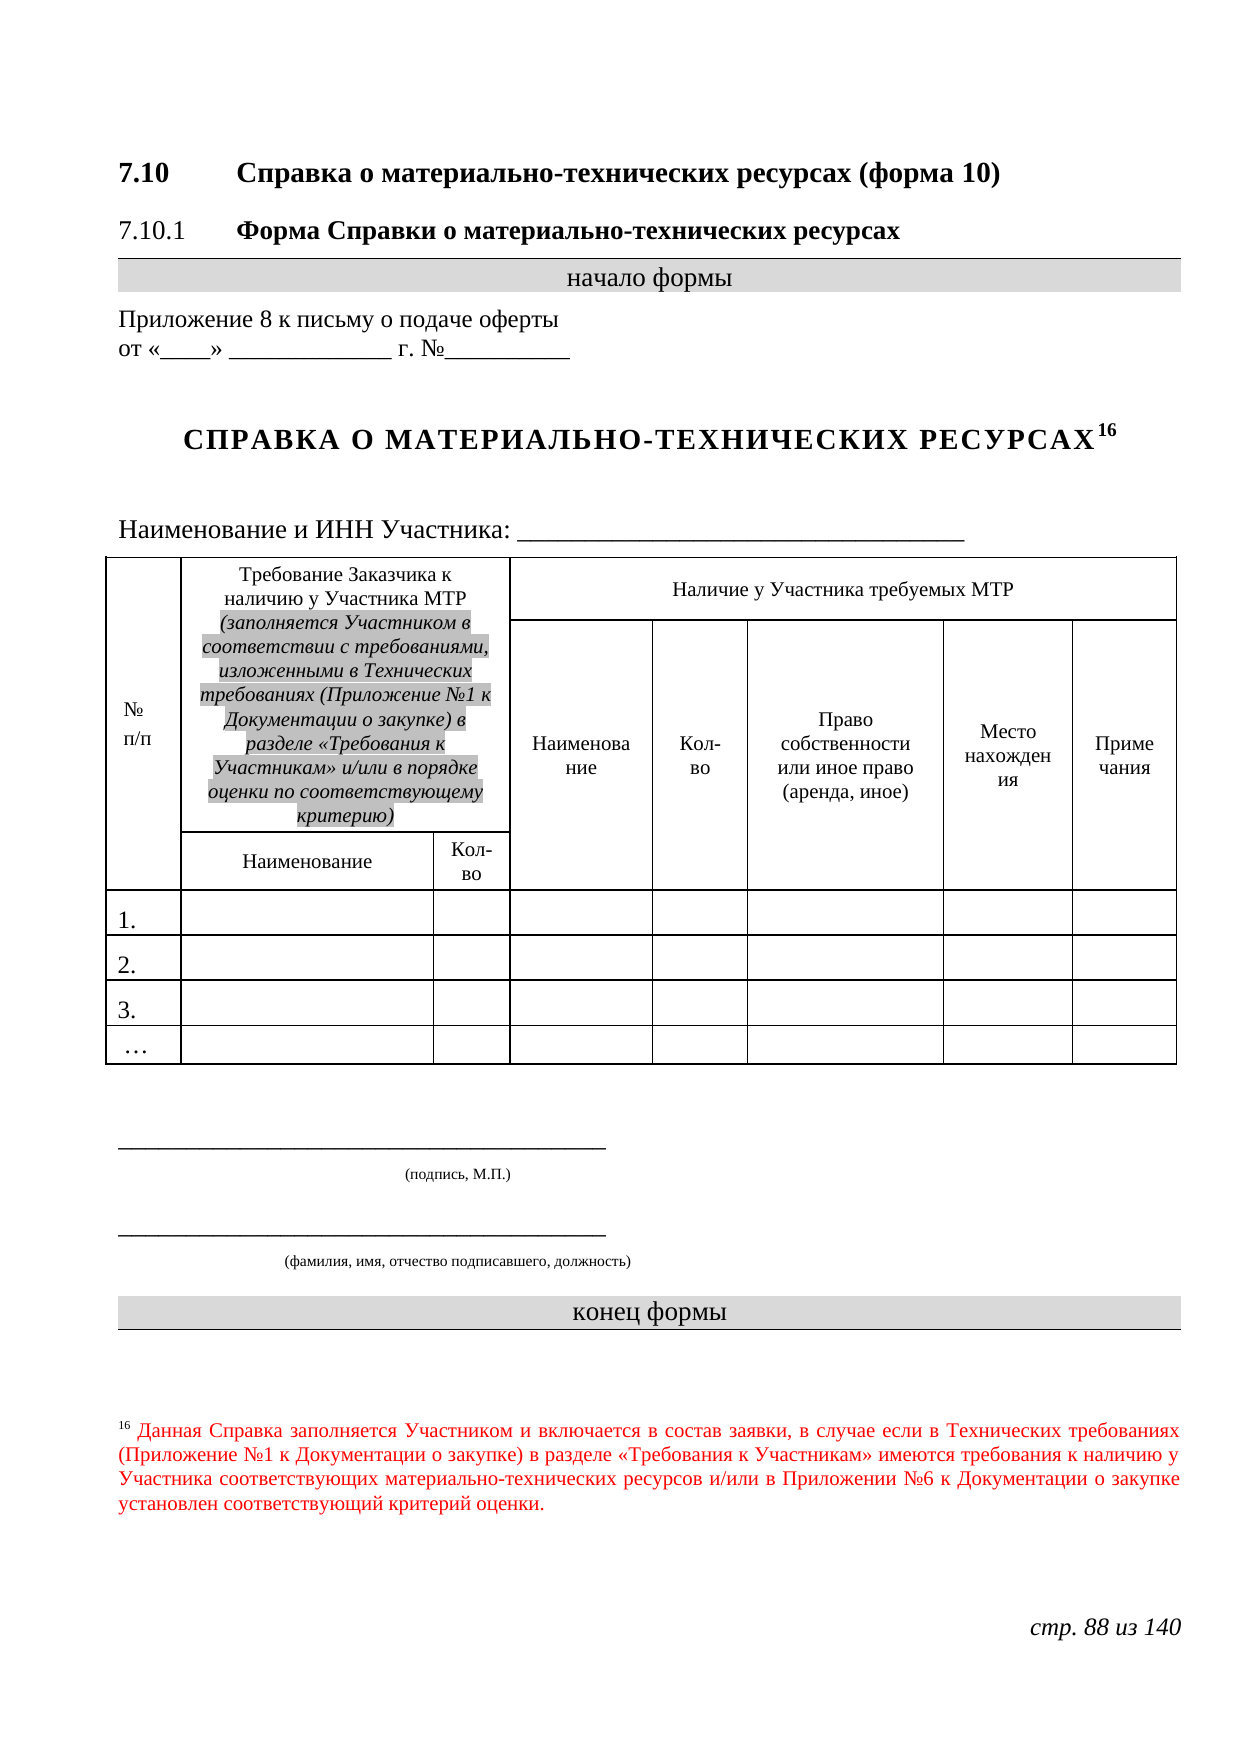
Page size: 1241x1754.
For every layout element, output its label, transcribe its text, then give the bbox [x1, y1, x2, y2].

table_cell [944, 891, 1072, 934]
table_cell [182, 1026, 433, 1063]
subtitle Справка о материально-технических ресурсах (форма 10) [118, 156, 1181, 189]
table_cell [748, 981, 943, 1024]
table_cell [748, 1026, 943, 1063]
table_cell … [107, 1026, 180, 1063]
table_cell Наименование [182, 833, 433, 889]
table_cell [511, 981, 652, 1024]
table_cell [434, 891, 509, 934]
table_cell [182, 981, 433, 1024]
table_cell [1073, 936, 1176, 979]
table_cell [511, 1026, 652, 1063]
table_cell Кол-во [434, 833, 509, 889]
table_cell [944, 936, 1072, 979]
table_cell Наименование [511, 621, 652, 889]
table_cell Право собственности или иное право (аренда, иное) [748, 621, 943, 889]
table_cell [1073, 891, 1176, 934]
text начало формы [118, 259, 1181, 292]
table_cell [107, 981, 180, 1024]
text Наименование и ИНН Участника: _________________________________ [118, 513, 1181, 544]
table_cell [944, 1026, 1072, 1063]
table_cell [944, 981, 1072, 1024]
text Приложение 8 к письму о подаче оферты от «____» _____________ г. №__________ [118, 304, 1181, 362]
table_header № п/п [107, 558, 180, 889]
table_cell [748, 936, 943, 979]
table_cell [434, 981, 509, 1024]
table_cell [434, 936, 509, 979]
table_cell [182, 936, 433, 979]
table_cell Место нахождения [944, 621, 1072, 889]
table_cell [107, 936, 180, 979]
table_cell [748, 891, 943, 934]
text (фамилия, имя, отчество подписавшего, должность) [118, 1252, 797, 1283]
table_header Требование Заказчика к наличию у Участника МТР (заполняется Участником в соответствии с требованиями, изложенными в Технических требованиях (Приложение №1 к Документации о закупке) в разделе «Требования к Участникам» и/или в порядке оценки по соответствующему критерию) [182, 558, 509, 831]
text конец формы [118, 1296, 1181, 1329]
text (подпись, М.П.) [118, 1164, 797, 1196]
text ____________________________________ [118, 1121, 1181, 1152]
text Справка о материально-технических ресурсах [118, 418, 1181, 457]
table_cell [434, 1026, 509, 1063]
table_cell [653, 891, 747, 934]
table_cell [511, 891, 652, 934]
table_cell [653, 1026, 747, 1063]
table_cell [107, 891, 180, 934]
table_cell [1073, 1026, 1176, 1063]
table_header Наличие у Участника требуемых МТР [511, 558, 1176, 619]
table_cell [653, 981, 747, 1024]
table_cell Кол-во [653, 621, 747, 889]
table_cell [182, 891, 433, 934]
table_cell [511, 936, 652, 979]
text ____________________________________ [118, 1208, 1181, 1239]
table_cell [1073, 981, 1176, 1024]
text Форма Справки о материально-технических ресурсах [118, 214, 1181, 245]
table_cell [653, 936, 747, 979]
table_cell Примечания [1073, 621, 1176, 889]
